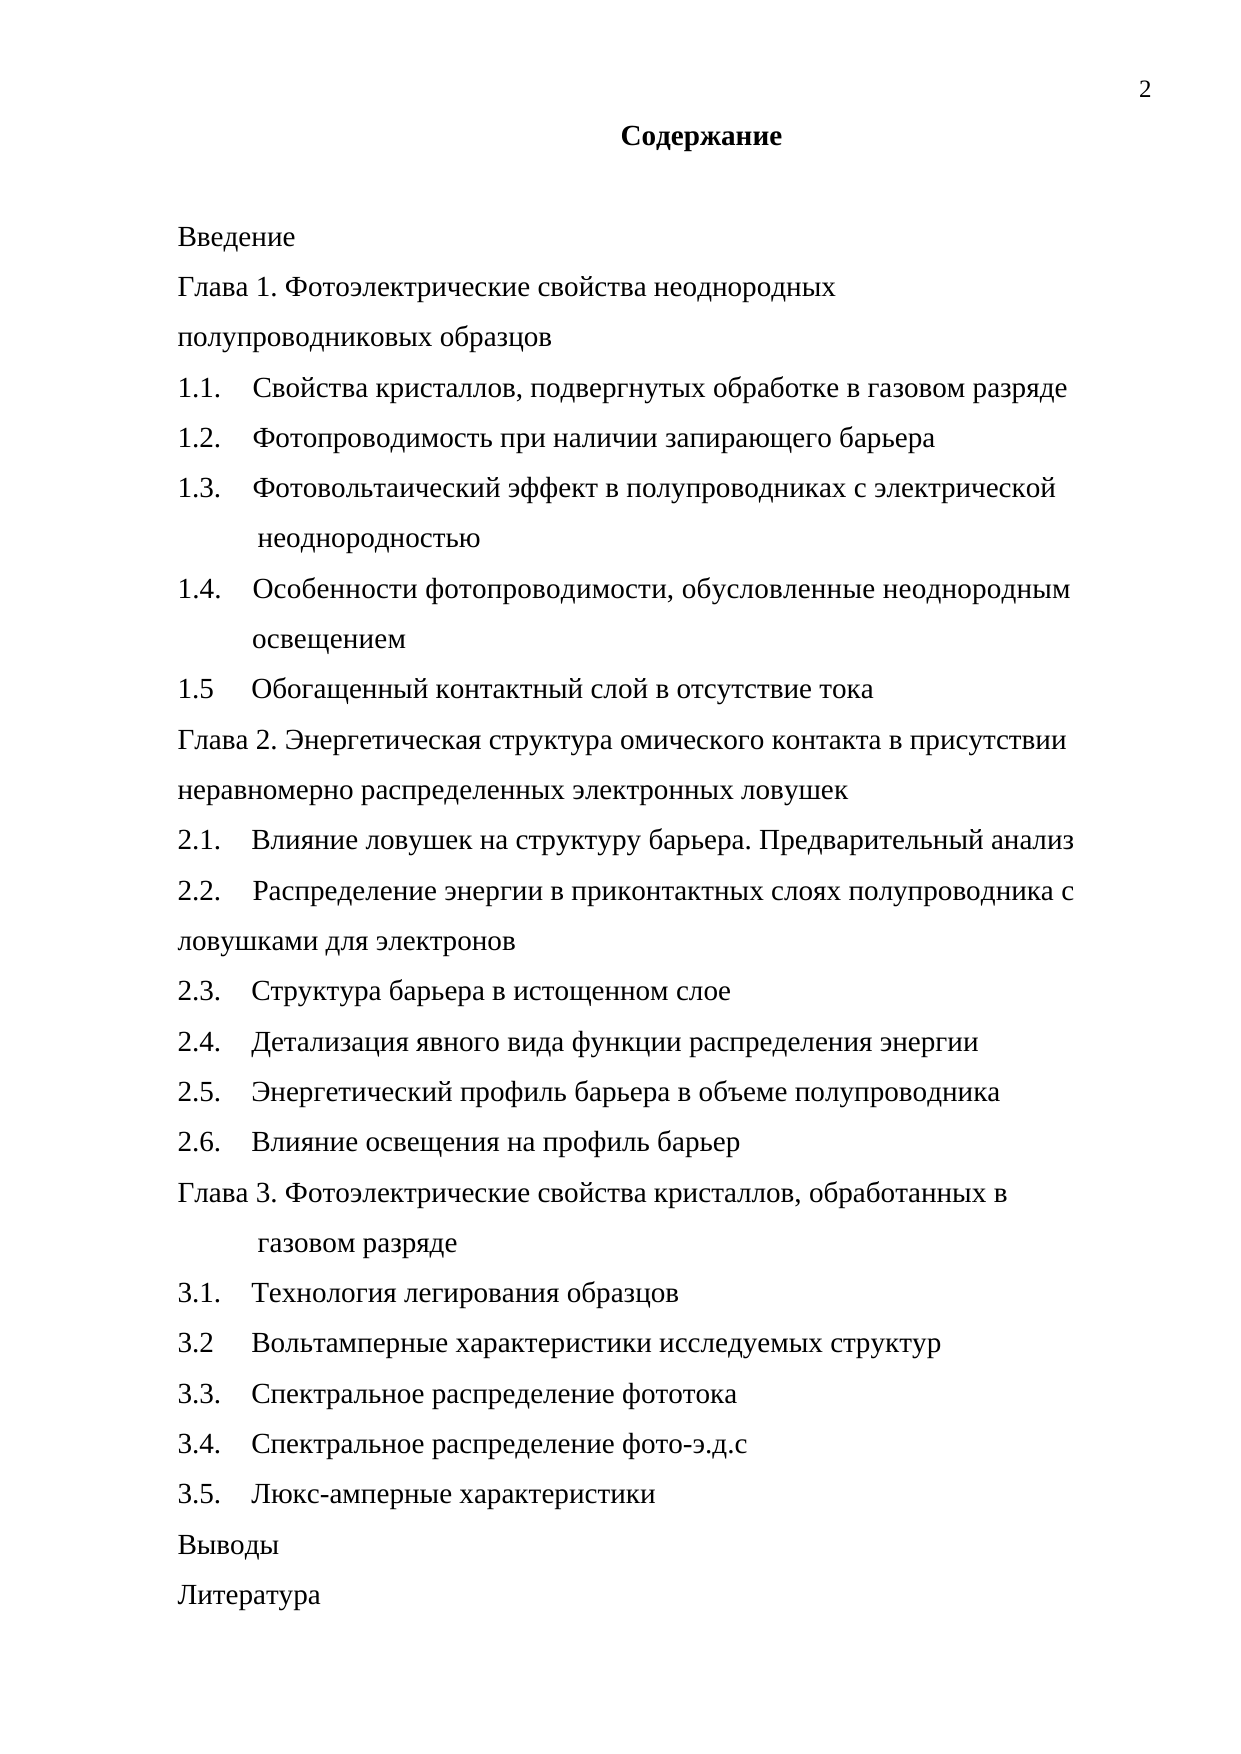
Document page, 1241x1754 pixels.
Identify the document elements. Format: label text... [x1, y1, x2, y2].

list Фотовольтаический эффект в полупроводниках с электрической [177, 470, 1152, 504]
text полупроводниковых образцов [177, 319, 1152, 353]
text 3.3. Спектральное распределение фототока [177, 1376, 1152, 1409]
text 2.6. Влияние освещения на профиль барьер [177, 1124, 1152, 1158]
text Литература [177, 1577, 1152, 1611]
list Фотопроводимость при наличии запирающего барьера [177, 420, 1152, 453]
text Введение [177, 219, 1152, 252]
text Выводы [177, 1527, 1152, 1560]
text 3.2 Вольтамперные характеристики исследуемых структур [177, 1326, 1152, 1359]
text 3.5. Люкс-амперные характеристики [177, 1477, 1152, 1510]
text освещением [177, 621, 1152, 655]
list Свойства кристаллов, подвергнутых обработке в газовом разряде [177, 370, 1152, 403]
list Особенности фотопроводимости, обусловленные неоднородным [177, 571, 1152, 604]
text Глава 2. Энергетическая структура омического контакта в присутствии неравномерно распределенных электронных ловушек [177, 722, 1152, 806]
text Содержание [177, 118, 1152, 152]
text 2.4. Детализация явного вида функции распределения энергии [177, 1024, 1152, 1057]
text Глава 1. Фотоэлектрические свойства неоднородных [177, 269, 1152, 303]
text газовом разряде [177, 1225, 1152, 1258]
text 2.3. Структура барьера в истощенном слое [177, 973, 1152, 1007]
text 3.1. Технология легирования образцов [177, 1275, 1152, 1309]
text 2.1. Влияние ловушек на структуру барьера. Предварительный анализ [177, 822, 1152, 856]
text 3.4. Спектральное распределение фото-э.д.с [177, 1426, 1152, 1460]
text 1.5 Обогащенный контактный слой в отсутствие тока [177, 672, 1152, 705]
text Глава 3. Фотоэлектрические свойства кристаллов, обработанных в [177, 1175, 1152, 1208]
text 2.5. Энергетический профиль барьера в объеме полупроводника [177, 1074, 1152, 1108]
text неоднородностью [177, 521, 1152, 554]
list Распределение энергии в приконтактных слоях полупроводника с ловушками для электронов [177, 873, 1152, 957]
